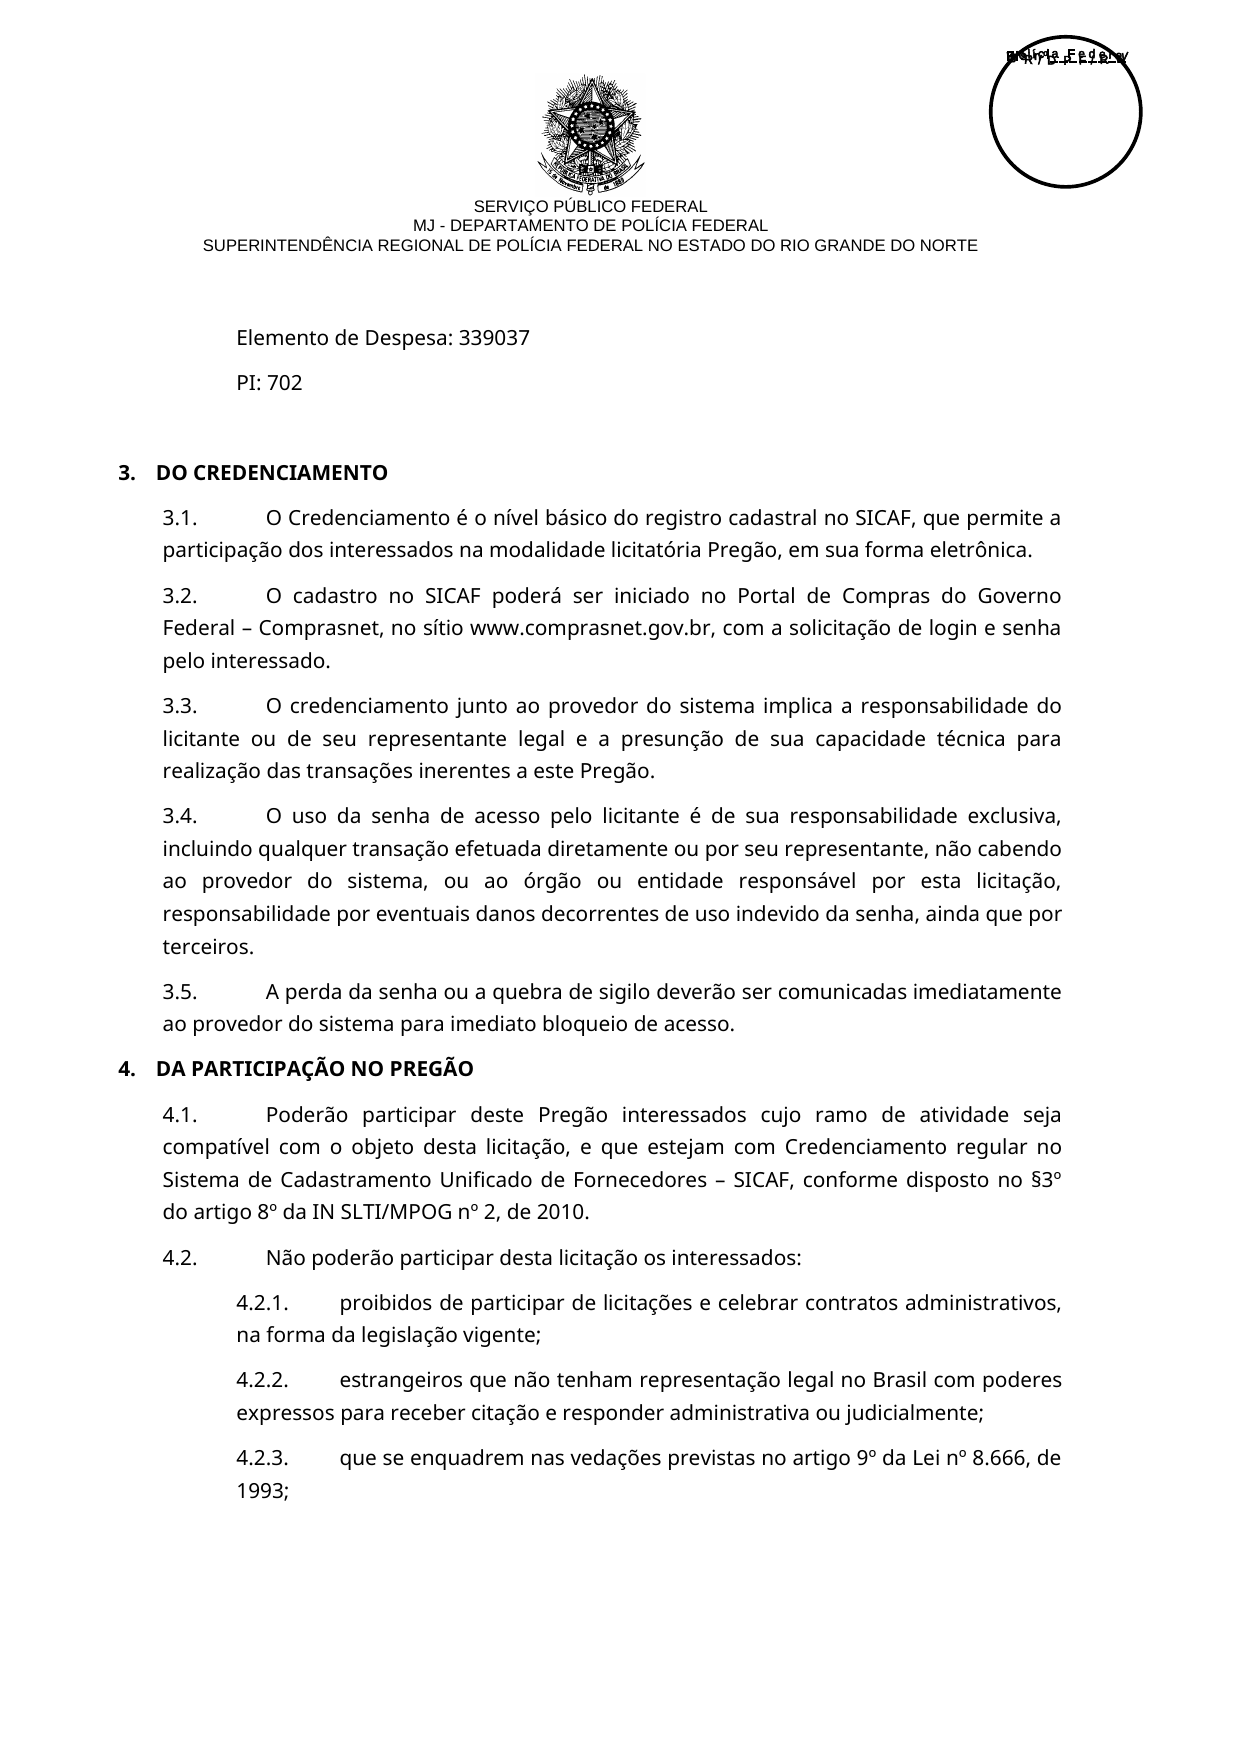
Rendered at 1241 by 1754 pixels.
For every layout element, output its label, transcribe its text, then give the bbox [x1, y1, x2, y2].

text PI: 702 [236, 368, 1063, 396]
list estrangeiros que não tenham representação legal no Brasil com poderes expressos para receber citação e responder administrativa ou judicialmente; [236, 1365, 1063, 1426]
text Elemento de Despesa: 339037 [236, 323, 1063, 351]
list Não poderão participar desta licitação os interessados: [162, 1243, 1063, 1271]
list DO CREDENCIAMENTO [118, 458, 1064, 486]
list proibidos de participar de licitações e celebrar contratos administrativos, na forma da legislação vigente; [236, 1288, 1063, 1349]
list DA PARTICIPAÇÃO NO PREGÃO [118, 1054, 1064, 1083]
list A perda da senha ou a quebra de sigilo deverão ser comunicadas imediatamente ao provedor do sistema para imediato bloqueio de acesso. [162, 977, 1063, 1038]
picture [535, 73, 646, 197]
list O uso da senha de acesso pelo licitante é de sua responsabilidade exclusiva, incluindo qualquer transação efetuada diretamente ou por seu representante, não cabendo ao provedor do sistema, ou ao órgão ou entidade responsável por esta licitação, responsabilidade por eventuais danos decorrentes de uso indevido da senha, ainda que por terceiros. [162, 801, 1063, 960]
list que se enquadrem nas vedações previstas no artigo 9º da Lei nº 8.666, de 1993; [236, 1443, 1063, 1504]
list Poderão participar deste Pregão interessados cujo ramo de atividade seja compatível com o objeto desta licitação, e que estejam com Credenciamento regular no Sistema de Cadastramento Unificado de Fornecedores – SICAF, conforme disposto no §3º do artigo 8º da IN SLTI/MPOG nº 2, de 2010. [162, 1100, 1063, 1226]
list O cadastro no SICAF poderá ser iniciado no Portal de Compras do Governo Federal – Comprasnet, no sítio www.comprasnet.gov.br, com a solicitação de login e senha pelo interessado. [162, 581, 1063, 674]
list O Credenciamento é o nível básico do registro cadastral no SICAF, que permite a participação dos interessados na modalidade licitatória Pregão, em sua forma eletrônica. [162, 503, 1063, 564]
list O credenciamento junto ao provedor do sistema implica a responsabilidade do licitante ou de seu representante legal e a presunção de sua capacidade técnica para realização das transações inerentes a este Pregão. [162, 691, 1063, 785]
